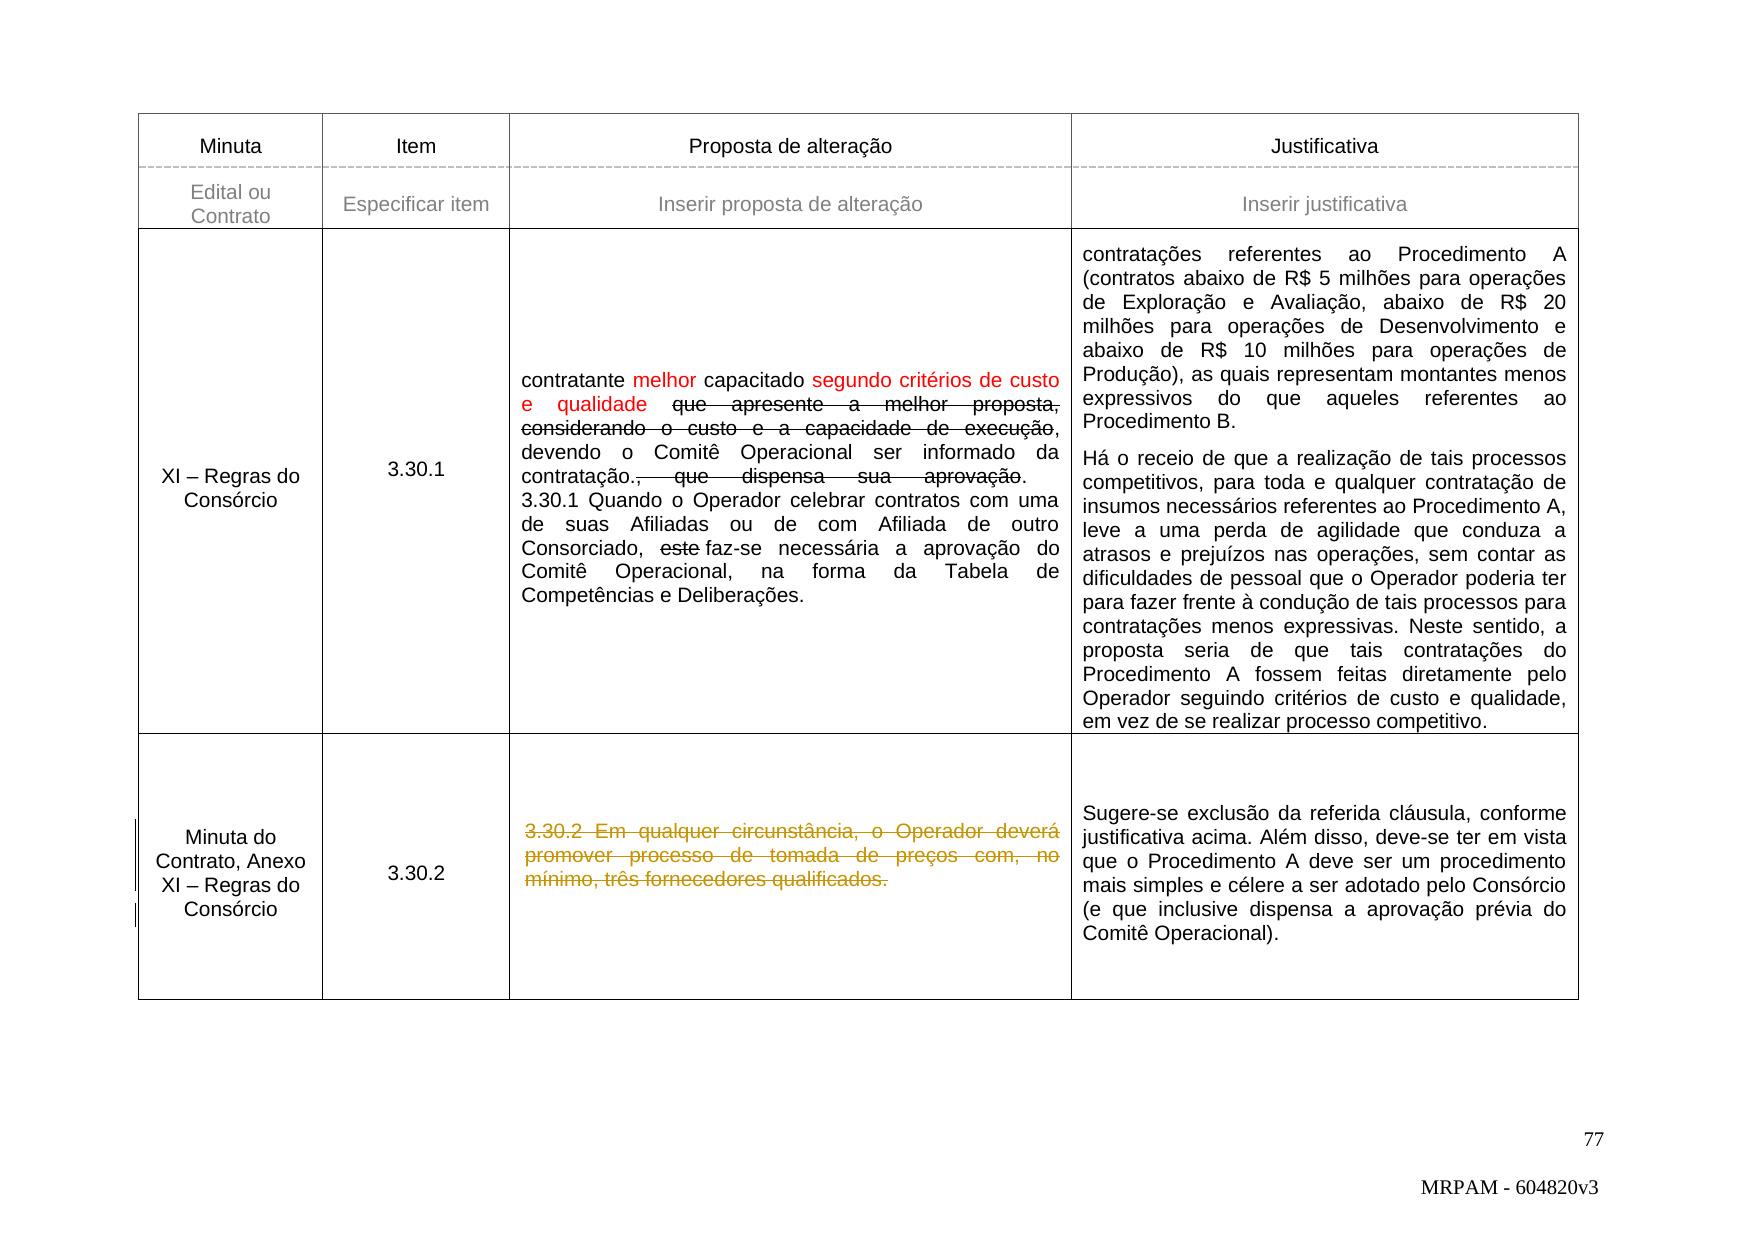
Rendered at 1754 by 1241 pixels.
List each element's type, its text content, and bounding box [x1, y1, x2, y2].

table_header Proposta de alteração [510, 114, 1071, 166]
table_header Item [323, 114, 509, 166]
table_cell Inserir proposta de alteração [510, 166, 1071, 228]
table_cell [510, 229, 1071, 733]
table_cell Especificar item [323, 166, 509, 228]
table_cell [510, 734, 1071, 999]
table_cell Inserir justificativa [1072, 166, 1578, 228]
table_header Justificativa [1072, 114, 1578, 166]
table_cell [139, 229, 322, 733]
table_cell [1072, 229, 1578, 733]
table_cell Sugere-se exclusão da referida cláusula, conforme justificativa acima. Além disso, deve-se ter em vista que o Procedimento A deve ser um procedimento mais simples e célere a ser adotado pelo Consórcio (e que inclusive dispensa a aprovação prévia do Comitê Operacional). [1072, 734, 1578, 999]
table_header Minuta [139, 114, 322, 166]
table_cell 3.30 3.30.1 [323, 229, 509, 733]
table_cell 3.30.2 [323, 734, 509, 999]
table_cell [139, 734, 322, 999]
table_cell Edital ou Contrato [139, 166, 322, 228]
